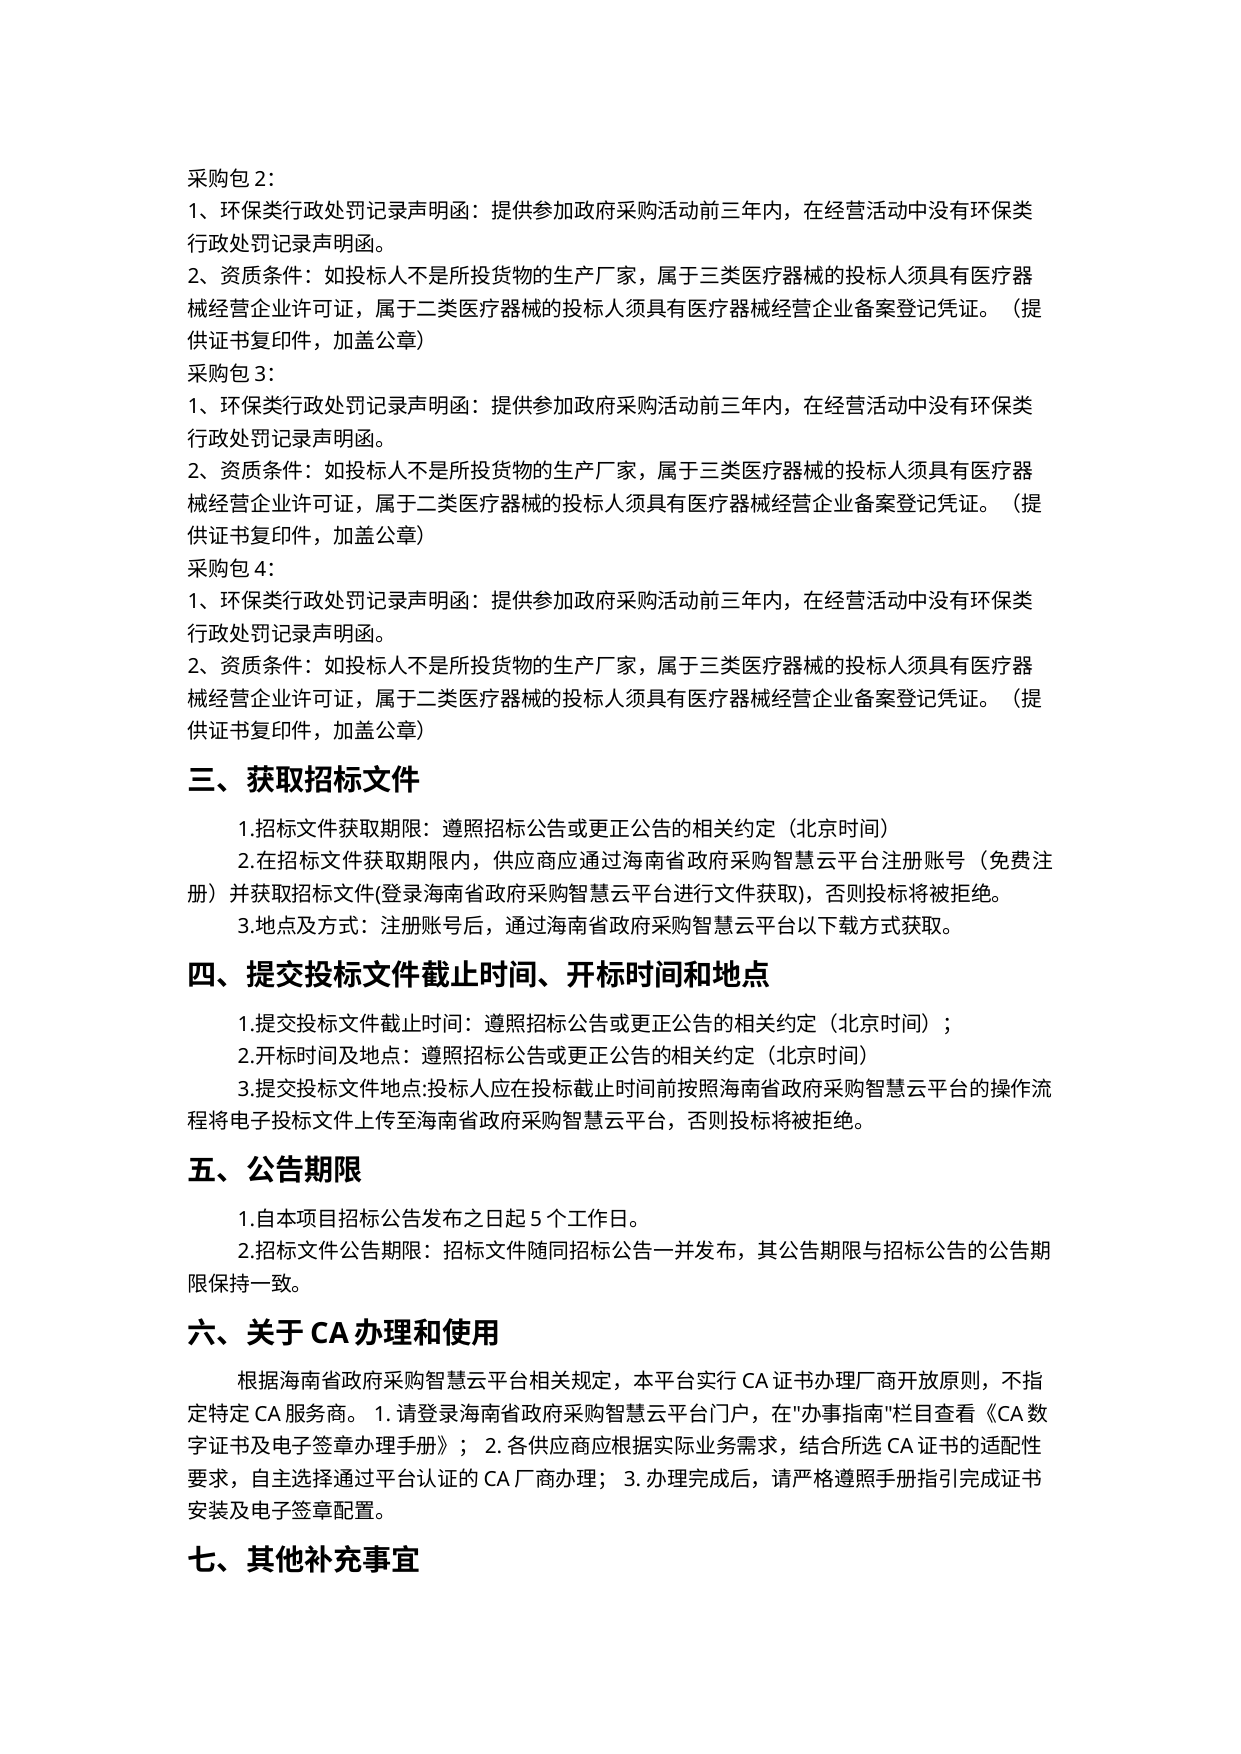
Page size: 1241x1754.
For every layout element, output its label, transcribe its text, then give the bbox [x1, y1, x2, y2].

text 五、公告期限 [187, 1137, 1053, 1202]
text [187, 259, 1053, 357]
text 四、提交投标文件截止时间、开标时间和地点 [187, 942, 1053, 1007]
text 1、环保类行政处罚记录声明函：提供参加政府采购活动前三年内，在经营活动中没有环保类行政处罚记录声明函。 [187, 584, 1053, 649]
text 1、环保类行政处罚记录声明函：提供参加政府采购活动前三年内，在经营活动中没有环保类行政处罚记录声明函。 [187, 389, 1053, 454]
text 采购包4： [187, 552, 1053, 584]
text 2.在招标文件获取期限内，供应商应通过海南省政府采购智慧云平台注册账号（免费注册）并获取招标文件(登录海南省政府采购智慧云平台进行文件获取)，否则投标将被拒绝。 [187, 844, 1053, 909]
text 3.地点及方式：注册账号后，通过海南省政府采购智慧云平台以下载方式获取。 [187, 909, 1053, 942]
text 1.自本项目招标公告发布之日起5个工作日。 [187, 1202, 1053, 1234]
text 1.招标文件获取期限：遵照招标公告或更正公告的相关约定（北京时间） [187, 812, 1053, 844]
text 2.招标文件公告期限：招标文件随同招标公告一并发布，其公告期限与招标公告的公告期限保持一致。 [187, 1234, 1053, 1299]
text 1.提交投标文件截止时间：遵照招标公告或更正公告的相关约定（北京时间）； [187, 1007, 1053, 1039]
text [187, 194, 1053, 259]
text 三、获取招标文件 [187, 747, 1053, 812]
text 采购包2： [187, 162, 1053, 194]
text 3.提交投标文件地点:投标人应在投标截止时间前按照海南省政府采购智慧云平台的操作流程将电子投标文件上传至海南省政府采购智慧云平台，否则投标将被拒绝。 [187, 1072, 1053, 1137]
text 六、关于CA办理和使用 [187, 1299, 1053, 1364]
text 2、资质条件：如投标人不是所投货物的生产厂家，属于三类医疗器械的投标人须具有医疗器械经营企业许可证，属于二类医疗器械的投标人须具有医疗器械经营企业备案登记凭证。（提供证书复印件，加盖公章） [187, 649, 1053, 747]
text 七、其他补充事宜 [187, 1527, 1053, 1592]
text 根据海南省政府采购智慧云平台相关规定，本平台实行CA证书办理厂商开放原则，不指定特定CA服务商。 1. 请登录海南省政府采购智慧云平台门户，在"办事指南"栏目查看《CA数字证书及电子签章办理手册》； 2. 各供应商应根据实际业务需求，结合所选CA证书的适配性要求，自主选择通过平台认证的CA厂商办理； 3. 办理完成后，请严格遵照手册指引完成证书安装及电子签章配置。 [187, 1364, 1053, 1527]
text 2、资质条件：如投标人不是所投货物的生产厂家，属于三类医疗器械的投标人须具有医疗器械经营企业许可证，属于二类医疗器械的投标人须具有医疗器械经营企业备案登记凭证。（提供证书复印件，加盖公章） [187, 454, 1053, 552]
text 采购包3： [187, 357, 1053, 389]
text 2.开标时间及地点：遵照招标公告或更正公告的相关约定（北京时间） [187, 1039, 1053, 1072]
